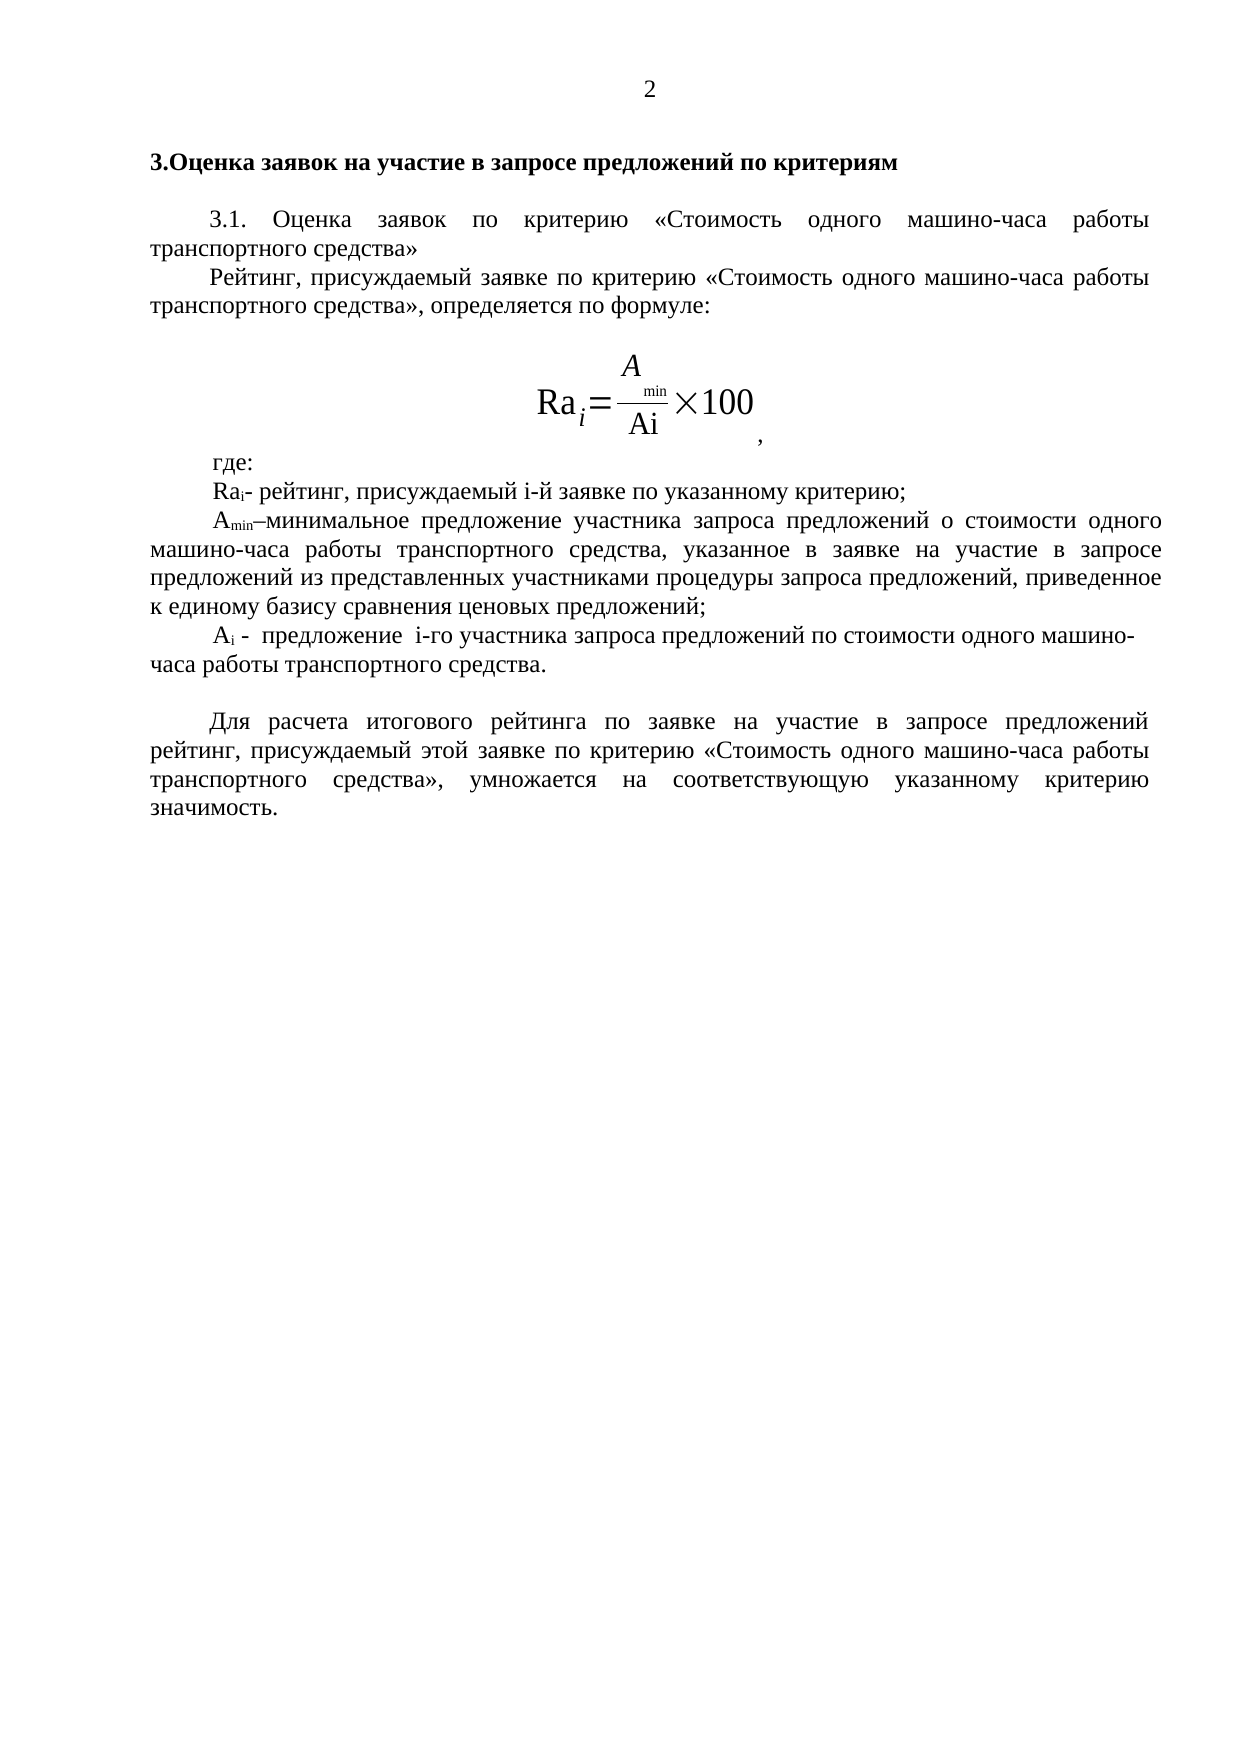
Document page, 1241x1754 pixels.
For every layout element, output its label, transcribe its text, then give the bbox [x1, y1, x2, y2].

text Для расчета итогового рейтинга по заявке на участие в запросе предложений рейтинг, присуждаемый этой заявке по критерию «Стоимость одного машино-часа работы транспортного средства», умножается на соответствующую указанному критерию значимость. [150, 706, 1150, 821]
text 3.1. Оценка заявок по критерию «Стоимость одного машино-часа работы транспортного средства» [150, 204, 1150, 262]
text где: [150, 447, 1150, 476]
text Rai- рейтинг, присуждаемый i-й заявке по указанному критерию; [150, 476, 1150, 505]
text Amin–минимальное предложение участника запроса предложений о стоимости одного машино-часа работы транспортного средства, указанное в заявке на участие в запросе предложений из представленных участниками процедуры запроса предложений, приведенное к единому базису сравнения ценовых предложений; [150, 505, 1163, 620]
text , [150, 348, 1150, 447]
text 3.Оценка заявок на участие в запросе предложений по критериям [150, 147, 1150, 176]
text Ai - предложение i-го участника запроса предложений по стоимости одного машино-часа работы транспортного средства. [150, 620, 1150, 677]
text Рейтинг, присуждаемый заявке по критерию «Стоимость одного машино-часа работы транспортного средства», определяется по формуле: [150, 262, 1150, 319]
